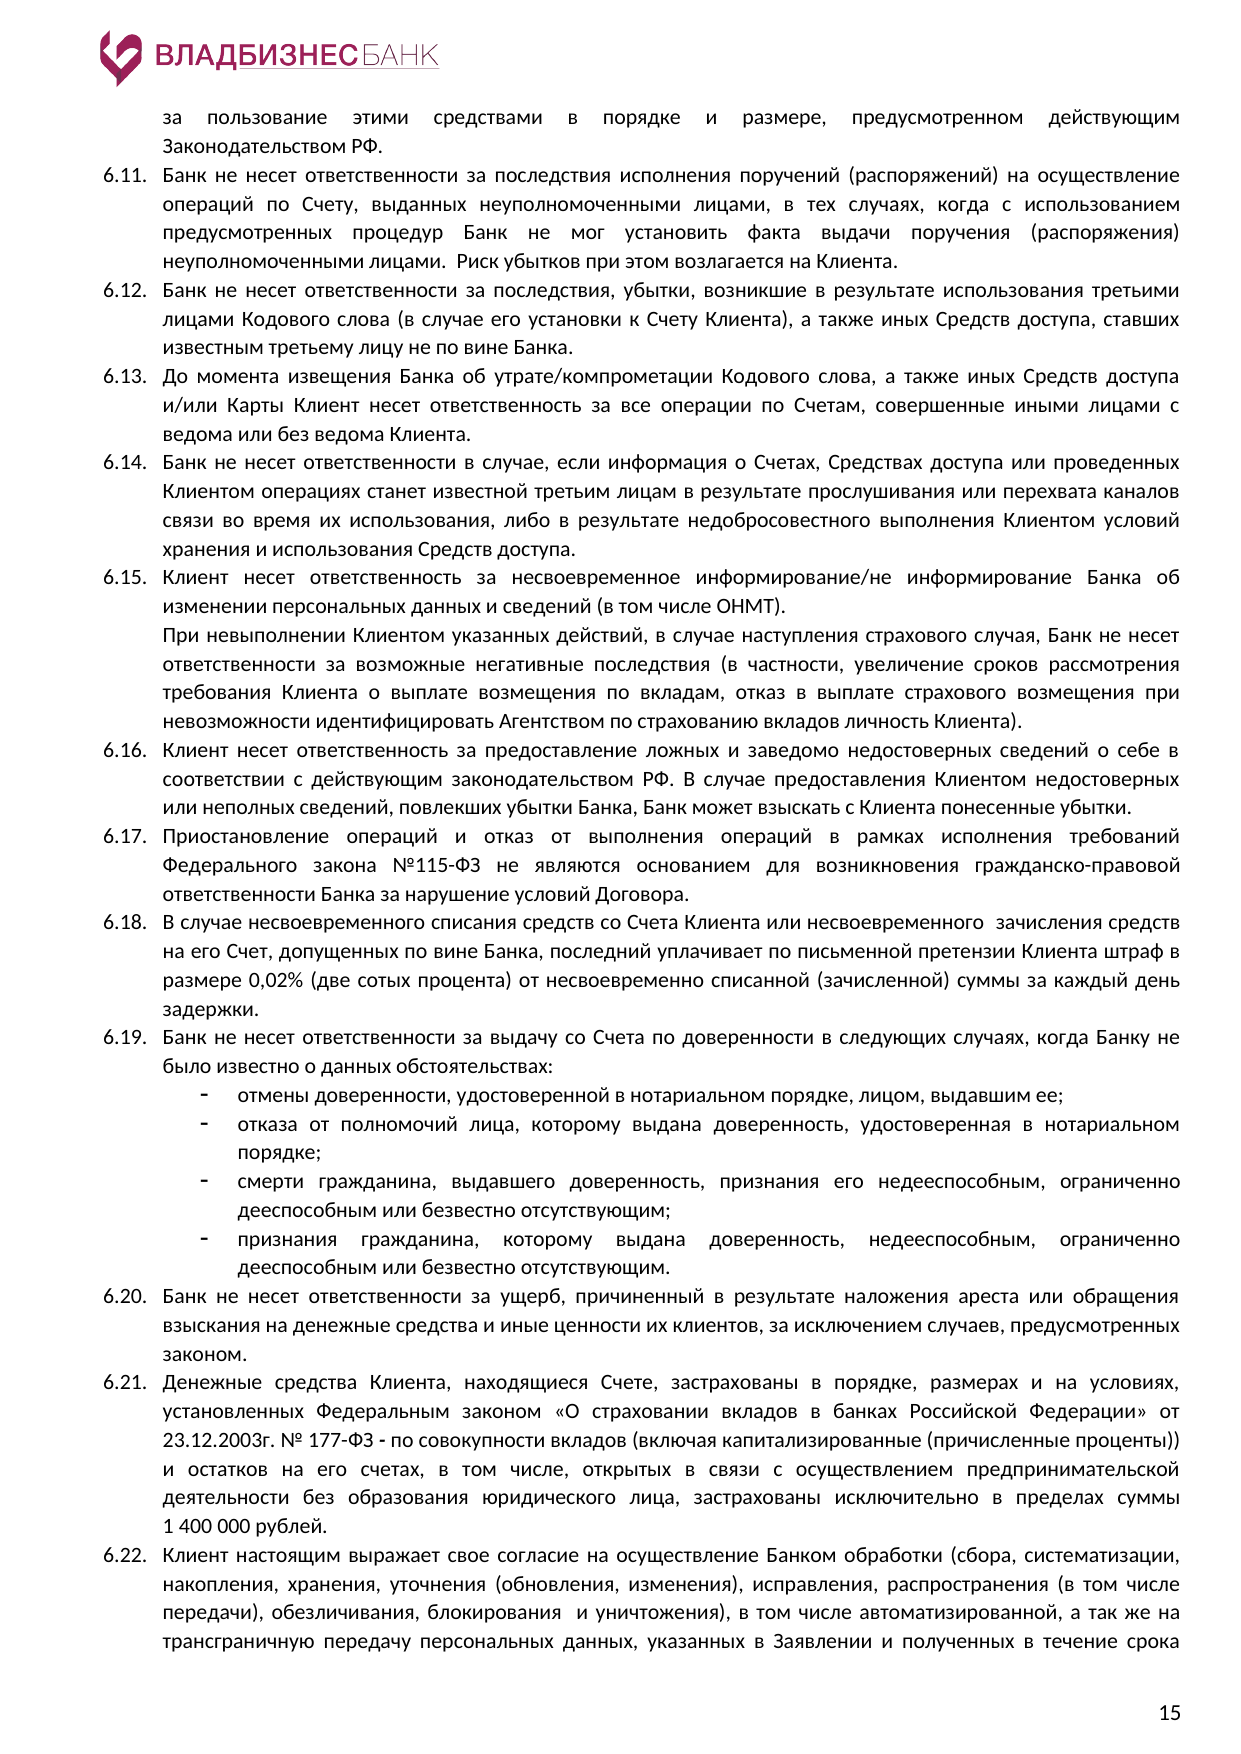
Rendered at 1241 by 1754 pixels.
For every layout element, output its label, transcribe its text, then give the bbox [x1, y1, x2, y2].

list Банк не несет ответственности в случае, если информация о Счетах, Средствах доступа или проведенных Клиентом операциях станет известной третьим лицам в результате прослушивания или перехвата каналов связи во время их использования, либо в результате недобросовестного выполнения Клиентом условий хранения и использования Средств доступа. [103, 448, 1181, 561]
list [103, 103, 1181, 159]
picture [59, 29, 480, 89]
list Клиент несет ответственность за предоставление ложных и заведомо недостоверных сведений о себе в соответствии с действующим законодательством РФ. В случае предоставления Клиентом недостоверных или неполных сведений, повлекших убытки Банка, Банк может взыскать с Клиента понесенные убытки. [103, 736, 1181, 820]
list отказа от полномочий лица, которому выдана доверенность, удостоверенная в нотариальном порядке; [200, 1110, 1181, 1165]
list Банк не несет ответственности за ущерб, причиненный в результате наложения ареста или обращения взыскания на денежные средства и иные ценности их клиентов, за исключением случаев, предусмотренных законом. [103, 1282, 1181, 1366]
list Денежные средства Клиента, находящиеся Счете, застрахованы в порядке, размерах и на условиях, установленных Федеральным законом «О страховании вкладов в банках Российской Федерации» от 23.12.2003г. № 177-ФЗ - по совокупности вкладов (включая капитализированные (причисленные проценты)) и остатков на его счетах, в том числе, открытых в связи с осуществлением предпринимательской деятельности без образования юридического лица, застрахованы исключительно в пределах суммы 1 400 000 рублей. [103, 1368, 1181, 1539]
list Банк не несет ответственности за последствия, убытки, возникшие в результате использования третьими лицами Кодового слова (в случае его установки к Счету Клиента), а также иных Средств доступа, ставших известным третьему лицу не по вине Банка. [103, 276, 1181, 360]
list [103, 1541, 1181, 1654]
list Приостановление операций и отказ от выполнения операций в рамках исполнения требований Федерального закона №115-ФЗ не являются основанием для возникновения гражданско-правовой ответственности Банка за нарушение условий Договора. [103, 822, 1181, 906]
list Банк не несет ответственности за последствия исполнения поручений (распоряжений) на осуществление операций по Счету, выданных неуполномоченными лицами, в тех случаях, когда с использованием предусмотренных процедур Банк не мог установить факта выдачи поручения (распоряжения) неуполномоченными лицами. Риск убытков при этом возлагается на Клиента. [103, 161, 1181, 274]
list При невыполнении Клиентом указанных действий, в случае наступления страхового случая, Банк не несет ответственности за возможные негативные последствия (в частности, увеличение сроков рассмотрения требования Клиента о выплате возмещения по вкладам, отказ в выплате страхового возмещения при невозможности идентифицировать Агентством по страхованию вкладов личность Клиента). [162, 621, 1181, 734]
list признания гражданина, которому выдана доверенность, недееспособным, ограниченно дееспособным или безвестно отсутствующим. [200, 1225, 1181, 1280]
list Банк не несет ответственности за выдачу со Счета по доверенности в следующих случаях, когда Банку не было известно о данных обстоятельствах: [103, 1023, 1181, 1079]
list В случае несвоевременного списания средств со Счета Клиента или несвоевременного зачисления средств на его Счет, допущенных по вине Банка, последний уплачивает по письменной претензии Клиента штраф в размере 0,02% (две сотых процента) от несвоевременно списанной (зачисленной) суммы за каждый день задержки. [103, 908, 1181, 1021]
list смерти гражданина, выдавшего доверенность, признания его недееспособным, ограниченно дееспособным или безвестно отсутствующим; [200, 1167, 1181, 1223]
list отмены доверенности, удостоверенной в нотариальном порядке, лицом, выдавшим ее; [200, 1081, 1181, 1108]
list Клиент несет ответственность за несвоевременное информирование/не информирование Банка об изменении персональных данных и сведений (в том числе ОНМТ). [103, 563, 1181, 619]
list До момента извещения Банка об утрате/компрометации Кодового слова, а также иных Средств доступа и/или Карты Клиент несет ответственность за все операции по Счетам, совершенные иными лицами с ведома или без ведома Клиента. [103, 362, 1181, 446]
